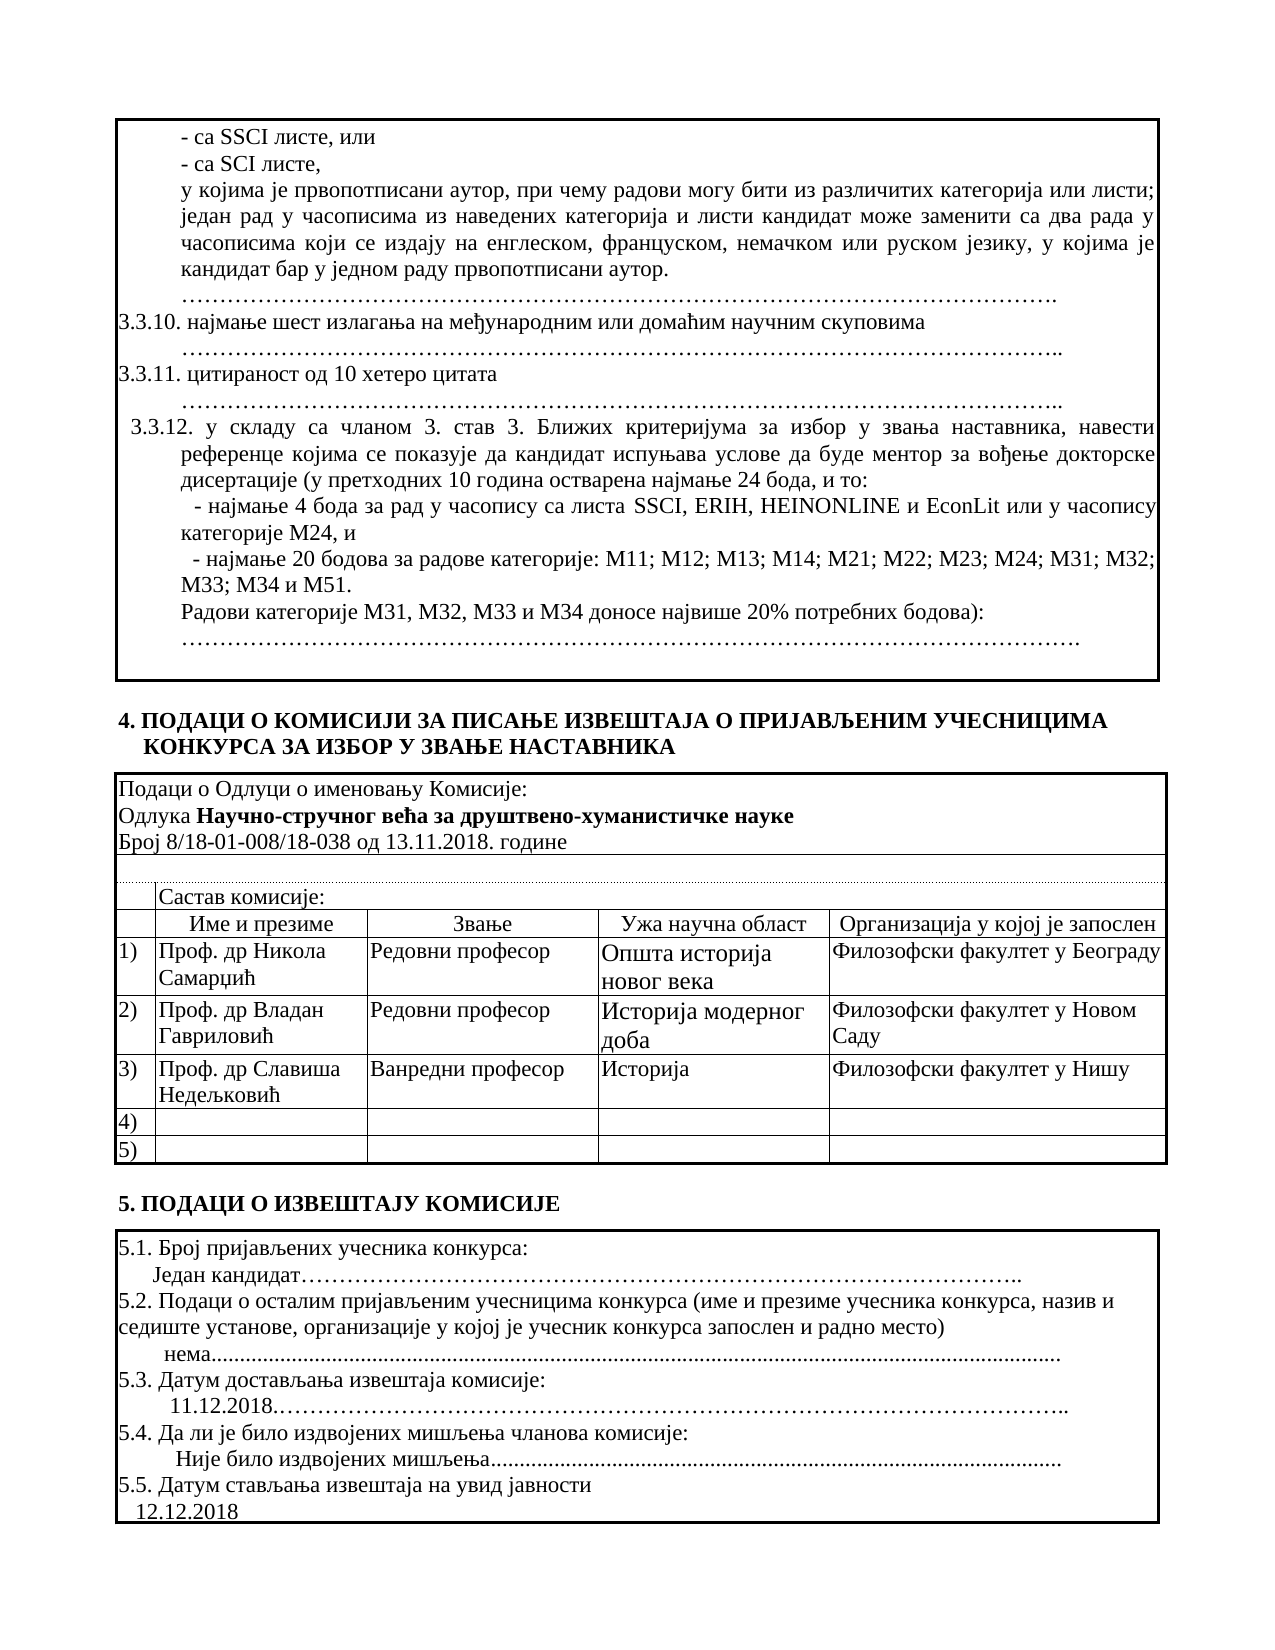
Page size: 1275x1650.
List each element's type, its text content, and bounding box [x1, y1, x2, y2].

table_cell [156, 1136, 367, 1162]
table_cell Редовни професор [368, 996, 598, 1054]
text 3.3.10. најмање шест излагања на међународним или домаћим научним скуповима …………………………………………………………………………………………………….. [118, 308, 1157, 361]
table_header Подаци о Одлуци о именовању Комисије: Одлука Научно-стручног већа за друштвено-хуманистичке науке Број 8/18-01-008/18-038 од 13.11.2018. године [117, 775, 1165, 854]
text Радови категорије М31, М32, М33 и М34 доносе највише 20% потребних бодова): [118, 598, 1157, 624]
text 3.3.11. цитираност од 10 хетеро цитата [118, 361, 1157, 387]
table_cell Општа историја новог века [599, 938, 829, 995]
text …………………………………………………………………………………………………….. [118, 387, 1157, 413]
table_cell Филозофски факултет у Београду [830, 938, 1165, 995]
text у којима је првопотписани аутор, при чему радови могу бити из различитих категорија или листи; један рад у часописима из наведених категорија и листи кандидат може заменити са два рада у часописима који се издају на енглеском, француском, немачком или руском језику, у којима је кандидат бар у једном раду првопотписани аутор. [118, 176, 1157, 281]
table_cell Организација у којој је запослен [830, 910, 1165, 937]
text ………………………………………………………………………………………………………. [118, 624, 1157, 650]
table_cell Име и презиме [156, 910, 367, 937]
text - са SSCI листе, или [118, 121, 1157, 150]
table_cell [368, 1136, 598, 1162]
text 5.1. Број пријављених учесника конкурса: [118, 1232, 1157, 1261]
table_cell Звање [368, 910, 598, 937]
table_cell Састав комисије: [156, 882, 1165, 909]
table_cell Редовни професор [368, 938, 598, 995]
table_cell [117, 882, 155, 909]
table_cell [368, 1109, 598, 1135]
text 5.3. Датум достављања извештаја комисије: [118, 1366, 1157, 1392]
table_cell [830, 1109, 1165, 1135]
text 12.12.2018 [118, 1498, 1157, 1521]
table_cell 3) [117, 1055, 155, 1107]
text Један кандидат………………………………………………………………………………….. [118, 1261, 1157, 1287]
text - најмање 20 бодова за радове категорије: M11; M12; M13; M14; M21; M22; M23; M24; M31; M32; M33; M34 и M51. [118, 545, 1157, 598]
text 4. ПОДАЦИ О КОМИСИЈИ ЗА ПИСАЊЕ ИЗВЕШТАЈА О ПРИЈАВЉЕНИМ УЧЕСНИЦИМА КОНКУРСА ЗА ИЗБОР У ЗВАЊЕ НАСТАВНИКА [118, 707, 1157, 760]
text 11.12.2018.………………………………………………………………………………………….. [118, 1392, 1157, 1419]
table_cell [830, 1136, 1165, 1162]
table_cell 2) [117, 996, 155, 1054]
text - најмање 4 бода за рад у часопису са листа SSCI, ERIH, HEINONLINE и EconLit или у часопису категорије M24, и [118, 492, 1157, 545]
table_cell 4) [117, 1109, 155, 1135]
text 5.5. Датум стављања извештаја на увид јавности [118, 1472, 1157, 1498]
table_cell Историја модерног доба [599, 996, 829, 1054]
table_cell [599, 1136, 829, 1162]
table_cell [156, 1109, 367, 1135]
table_cell Проф. др Славиша Недељковић [156, 1055, 367, 1107]
table_cell 5) [117, 1136, 155, 1162]
table_cell Проф. др Владан Гавриловић [156, 996, 367, 1054]
table_cell [117, 855, 1165, 882]
table_cell Ванредни професор [368, 1055, 598, 1107]
table_cell Филозофски факултет у Новом Саду [830, 996, 1165, 1054]
text 5.4. Да ли је било издвојених мишљења чланова комисије: [118, 1419, 1157, 1445]
text 5. ПОДАЦИ О ИЗВЕШТАЈУ КОМИСИЈЕ [118, 1190, 1157, 1217]
table_cell Ужа научна област [599, 910, 829, 937]
table_cell Историја [599, 1055, 829, 1107]
table_cell [117, 910, 155, 937]
table_cell Филозофски факултет у Нишу [830, 1055, 1165, 1107]
text ……………………………………………………………………………………………………. [118, 281, 1157, 308]
table_cell Проф. др Никола Самарџић [156, 938, 367, 995]
table_cell 1) [117, 938, 155, 995]
text 5.2. Подаци о осталим пријављеним учесницима конкурса (име и презиме учесника конкурса, назив и седиште установе, организације у којој је учесник конкурса запослен и радно место) нема [118, 1287, 1157, 1366]
table_cell [599, 1109, 829, 1135]
text - са SCI листе, [118, 150, 1157, 176]
text 3.3.12. у складу са чланом 3. став 3. Ближих критеријума за избор у звања наставника, навести референце којима се показује да кандидат испуњава услове да буде ментор за вођење докторске дисертације (у претходних 10 година остварена најмање 24 бода, и то: [118, 413, 1157, 492]
text Није било издвојених мишљења [118, 1445, 1157, 1472]
